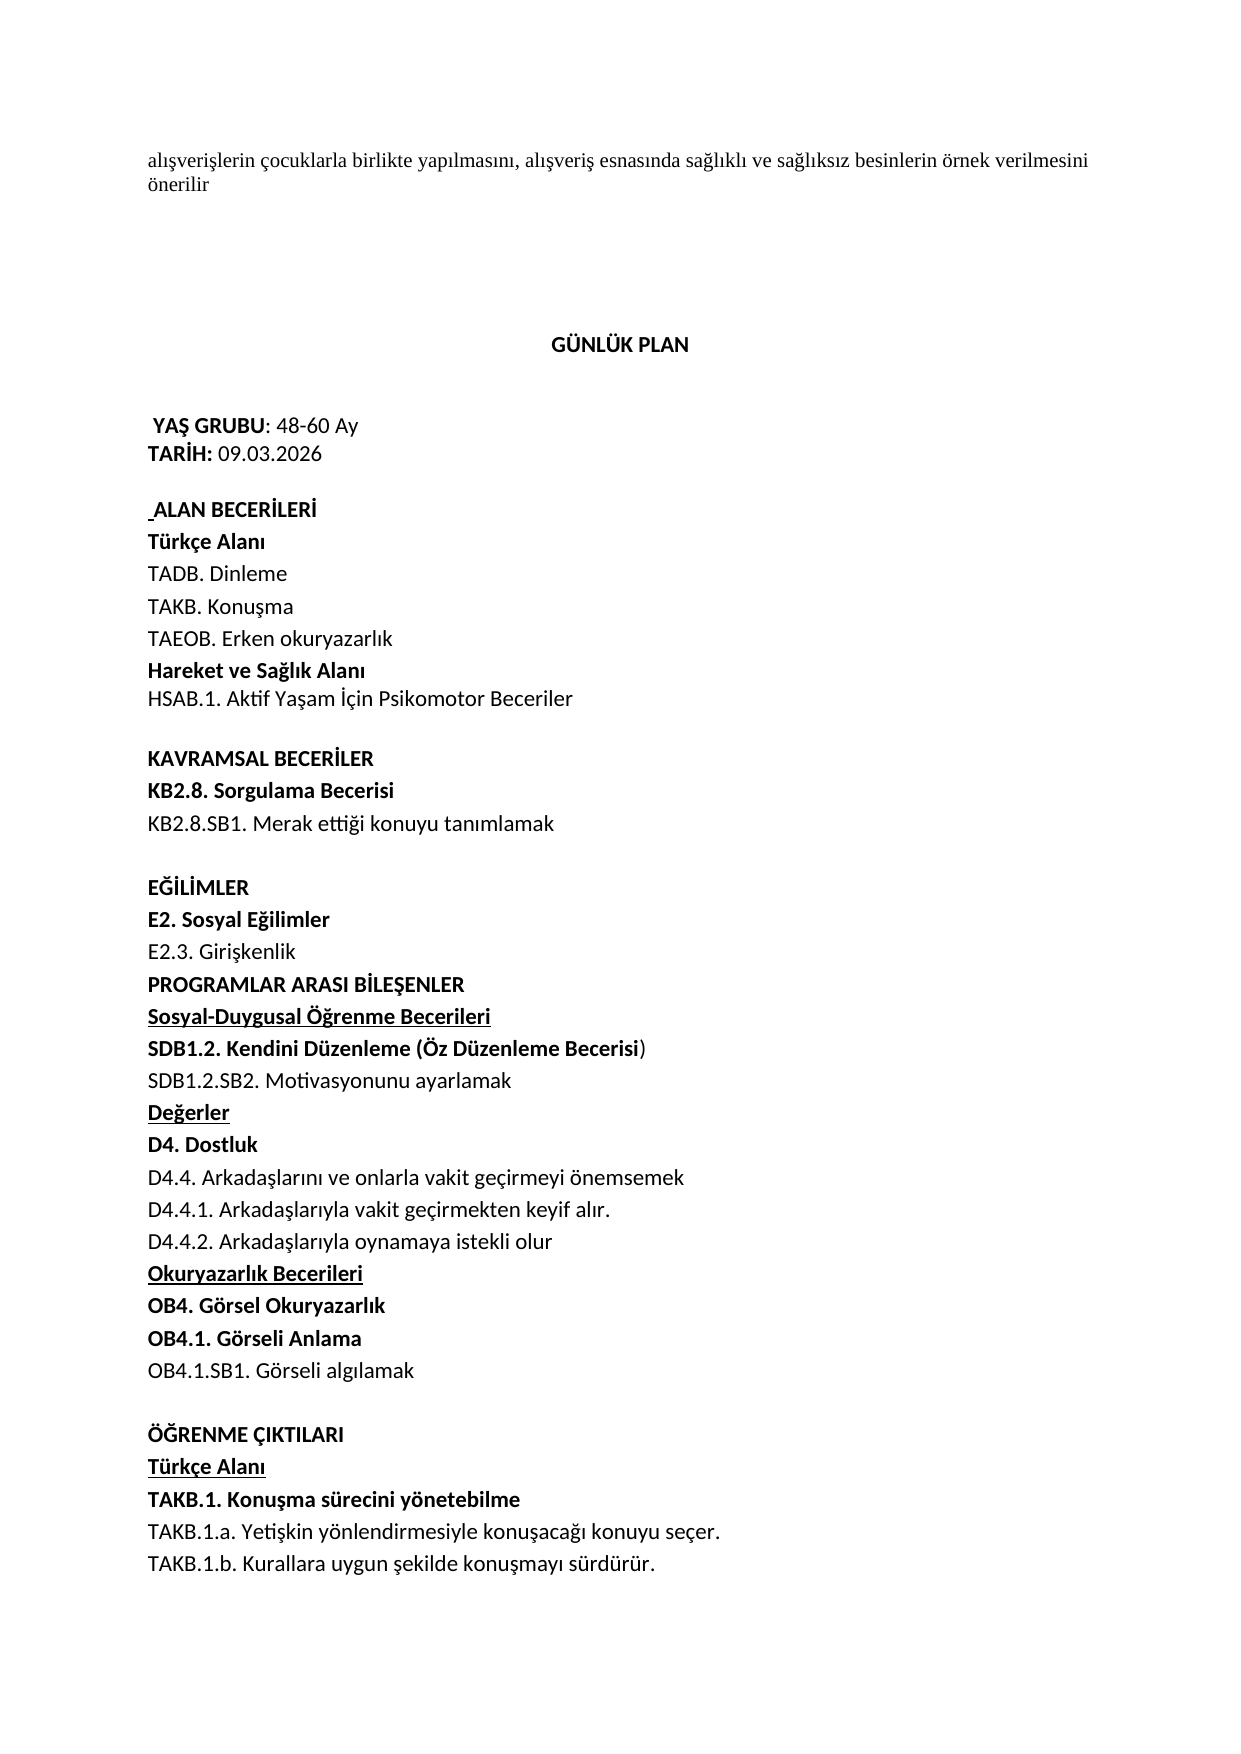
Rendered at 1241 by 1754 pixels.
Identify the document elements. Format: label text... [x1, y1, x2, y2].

text EĞİLİMLER [148, 873, 1093, 901]
text Türkçe Alanı [148, 527, 1093, 555]
text PROGRAMLAR ARASI BİLEŞENLER [148, 970, 1093, 998]
text OB4.1. Görseli Anlama [148, 1324, 1093, 1352]
text SDB1.2.SB2. Motivasyonunu ayarlamak [148, 1066, 1093, 1094]
text HSAB.1. Aktif Yaşam İçin Psikomotor Beceriler [148, 684, 1093, 712]
text D4. Dostluk [148, 1131, 1093, 1159]
text TADB. Dinleme [148, 559, 1093, 588]
text OB4. Görsel Okuryazarlık [148, 1292, 1093, 1319]
text KB2.8.SB1. Merak ettiği konuyu tanımlamak [148, 809, 1093, 837]
text Hareket ve Sağlık Alanı [148, 656, 1093, 684]
text Okuryazarlık Becerileri [148, 1259, 1093, 1287]
text Değerler [148, 1098, 1093, 1126]
text GÜNLÜK PLAN [148, 330, 1093, 358]
text E2.3. Girişkenlik [148, 937, 1093, 966]
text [148, 148, 1093, 196]
text KB2.8. Sorgulama Becerisi [148, 777, 1093, 804]
text E2. Sosyal Eğilimler [148, 905, 1093, 933]
text TAKB.1.b. Kurallara uygun şekilde konuşmayı sürdürür. [148, 1549, 1093, 1577]
text TAEOB. Erken okuryazarlık [148, 624, 1093, 652]
text TAKB. Konuşma [148, 592, 1093, 620]
text TAKB.1. Konuşma sürecini yönetebilme [148, 1485, 1093, 1513]
text ALAN BECERİLERİ [148, 495, 1093, 523]
text Sosyal-Duygusal Öğrenme Becerileri [148, 1002, 1093, 1030]
text D4.4.2. Arkadaşlarıyla oynamaya istekli olur [148, 1227, 1093, 1255]
text OB4.1.SB1. Görseli algılamak [148, 1356, 1093, 1384]
text YAŞ GRUBU: 48-60 Ay [148, 411, 1093, 439]
text KAVRAMSAL BECERİLER [148, 744, 1093, 772]
text D4.4. Arkadaşlarını ve onlarla vakit geçirmeyi önemsemek [148, 1163, 1093, 1191]
text SDB1.2. Kendini Düzenleme (Öz Düzenleme Becerisi) [148, 1034, 1093, 1062]
text TAKB.1.a. Yetişkin yönlendirmesiyle konuşacağı konuyu seçer. [148, 1517, 1093, 1545]
text D4.4.1. Arkadaşlarıyla vakit geçirmekten keyif alır. [148, 1195, 1093, 1223]
text TARİH: 09.03.2026 [148, 439, 1093, 467]
text Türkçe Alanı [148, 1452, 1093, 1481]
text ÖĞRENME ÇIKTILARI [148, 1420, 1093, 1448]
